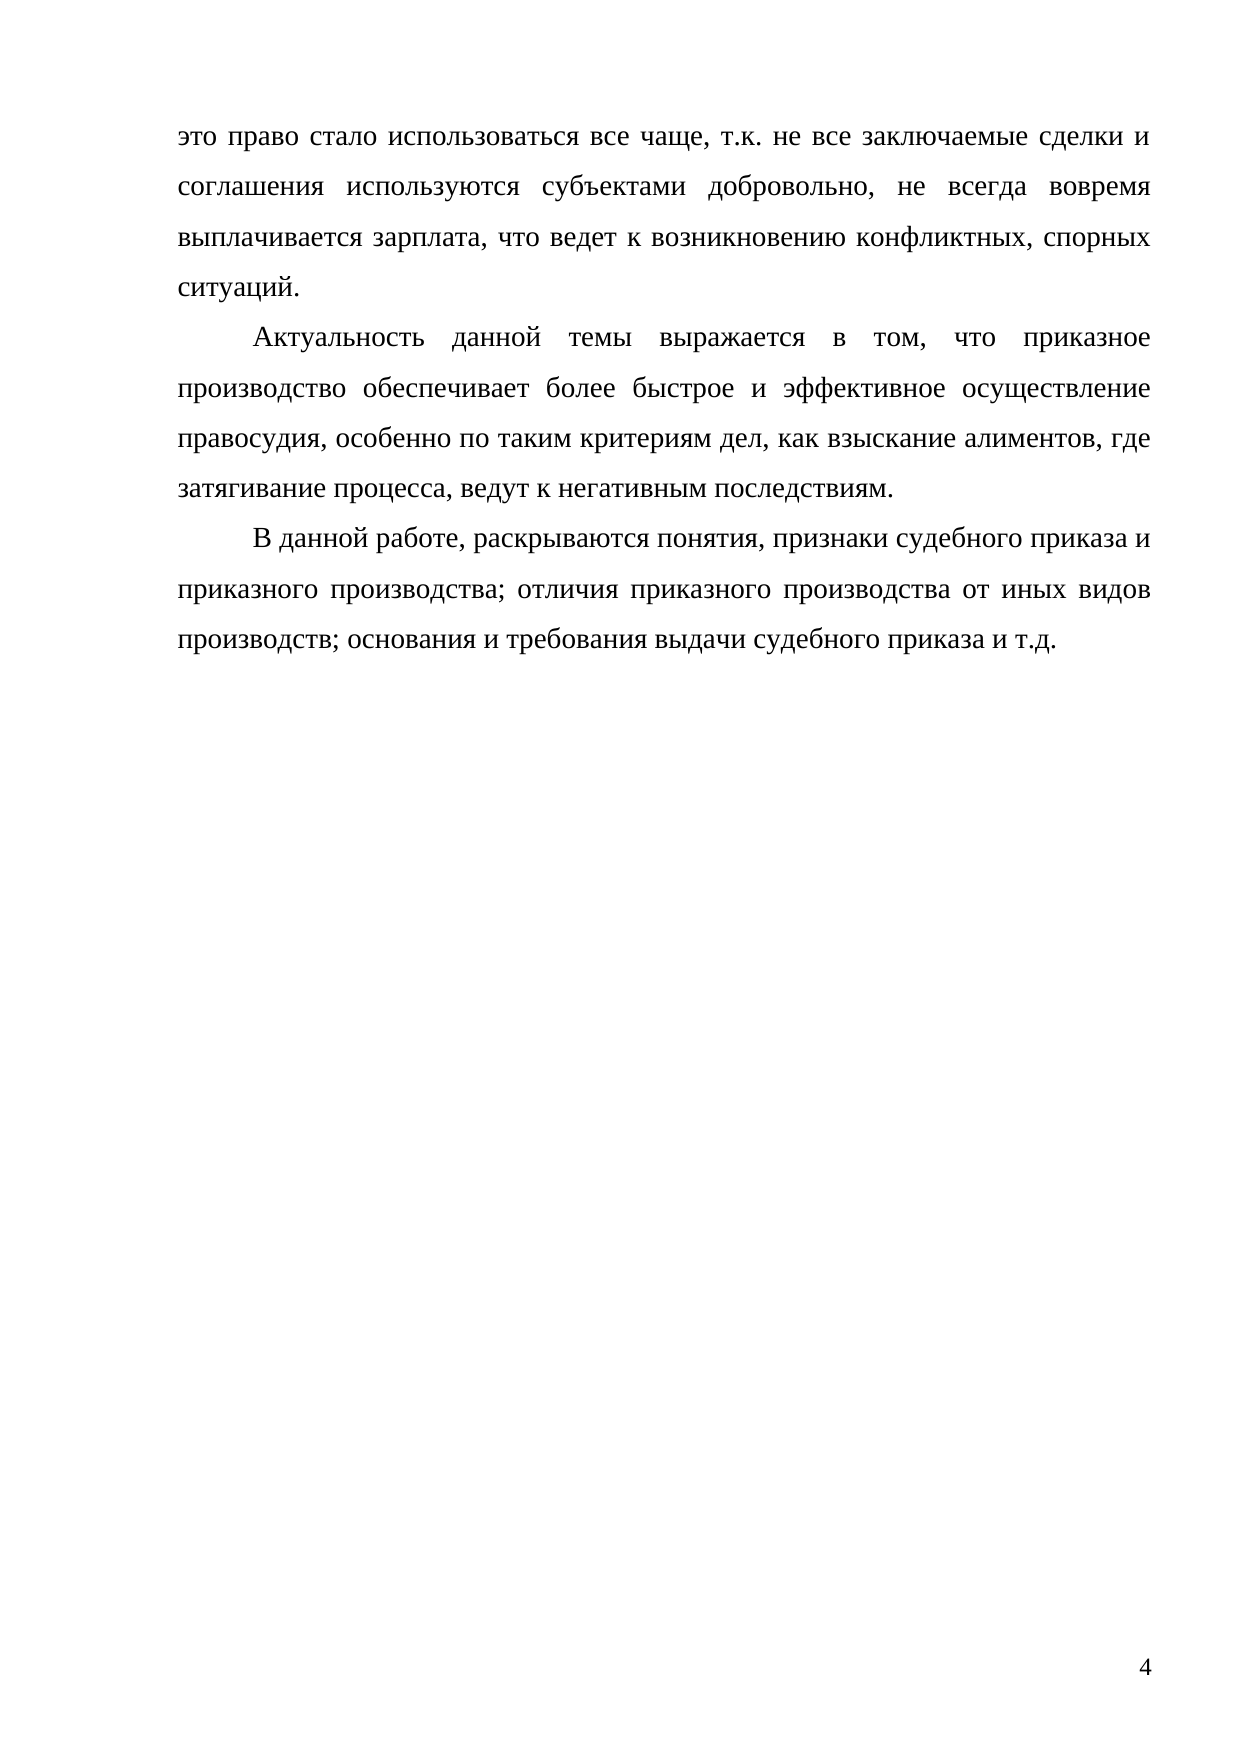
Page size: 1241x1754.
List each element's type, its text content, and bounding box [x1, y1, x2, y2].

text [177, 118, 1152, 303]
text В данной работе, раскрываются понятия, признаки судебного приказа и приказного производства; отличия приказного производства от иных видов производств; основания и требования выдачи судебного приказа и т.д. [177, 521, 1152, 655]
text Актуальность данной темы выражается в том, что приказное производство обеспечивает более быстрое и эффективное осуществление правосудия, особенно по таким критериям дел, как взыскание алиментов, где затягивание процесса, ведут к негативным последствиям. [177, 319, 1152, 504]
